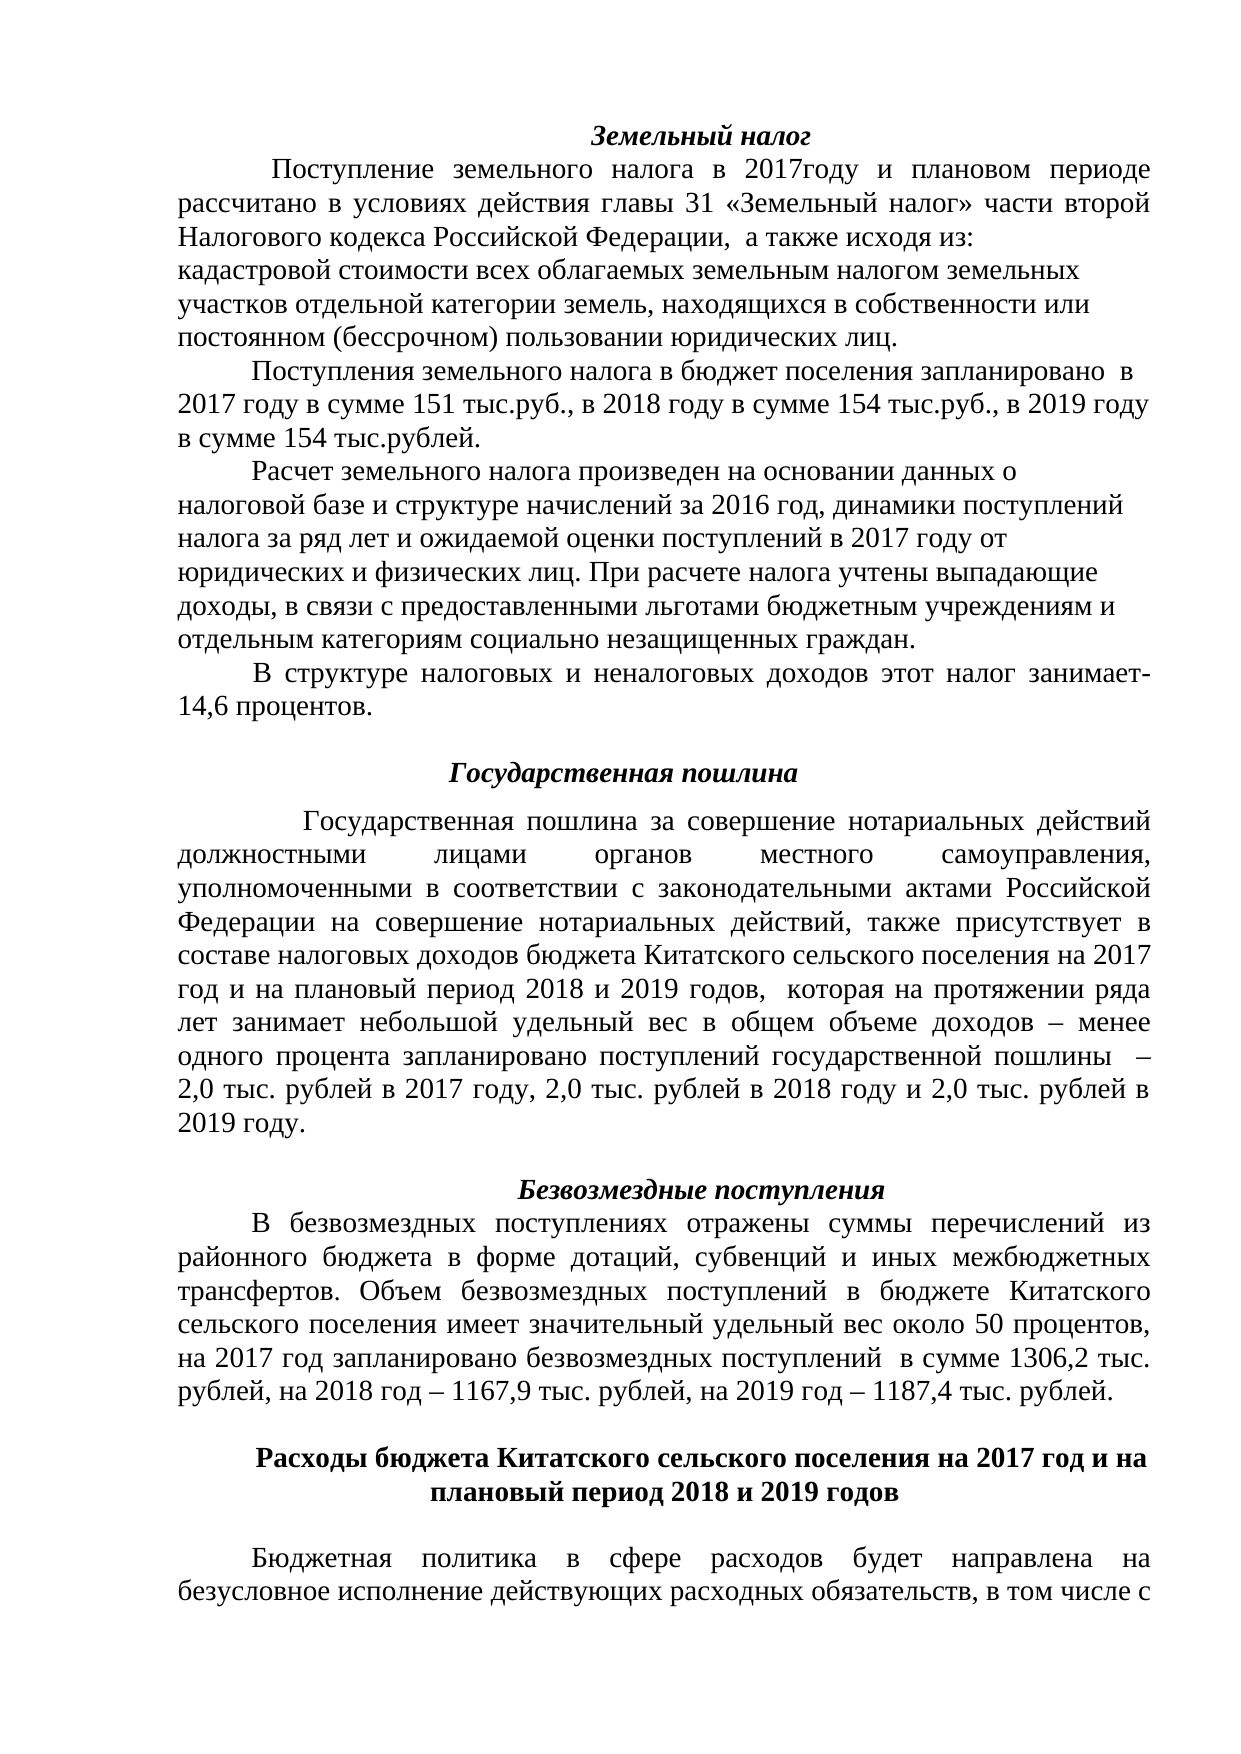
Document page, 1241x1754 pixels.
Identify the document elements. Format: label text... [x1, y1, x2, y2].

text Расчет земельного налога произведен на основании данных о налоговой базе и структуре начислений за 2016 год, динамики поступлений налога за ряд лет и ожидаемой оценки поступлений в 2017 году от юридических и физических лиц. При расчете налога учтены выпадающие доходы, в связи с предоставленными льготами бюджетным учреждениям и отдельным категориям социально незащищенных граждан. [177, 453, 1152, 655]
text Государственная пошлина за совершение нотариальных действий должностными лицами органов местного самоуправления, уполномоченными в соответствии с законодательными актами Российской Федерации на совершение нотариальных действий, также присутствует в составе налоговых доходов бюджета Китатского сельского поселения на 2017 год и на плановый период 2018 и 2019 годов, которая на протяжении ряда лет занимает небольшой удельный вес в общем объеме доходов – менее одного процента запланировано поступлений государственной пошлины – 2,0 тыс. рублей в 2017 году, 2,0 тыс. рублей в 2018 году и 2,0 тыс. рублей в 2019 году. [177, 803, 1152, 1138]
text Безвозмездные поступления [177, 1172, 1152, 1206]
text Земельный налог [177, 118, 1152, 152]
text Расходы бюджета Китатского сельского поселения на 2017 год и на плановый период 2018 и 2019 годов [177, 1440, 1152, 1507]
text кадастровой стоимости всех облагаемых земельным налогом земельных участков отдельной категории земель, находящихся в собственности или постоянном (бессрочном) пользовании юридических лиц. [177, 252, 1152, 353]
text Поступления земельного налога в бюджет поселения запланировано в 2017 году в сумме 151 тыс.руб., в 2018 году в сумме 154 тыс.руб., в 2019 году в сумме 154 тыс.рублей. [177, 353, 1152, 453]
text Поступление земельного налога в 2017году и плановом периоде рассчитано в условиях действия главы 31 «Земельный налог» части второй Налогового кодекса Российской Федерации, а также исходя из: [177, 152, 1152, 252]
text В безвозмездных поступлениях отражены суммы перечислений из районного бюджета в форме дотаций, субвенций и иных межбюджетных трансфертов. Объем безвозмездных поступлений в бюджете Китатского сельского поселения имеет значительный удельный вес около 50 процентов, на 2017 год запланировано безвозмездных поступлений в сумме 1306,2 тыс. рублей, на 2018 год – 1167,9 тыс. рублей, на 2019 год – 1187,4 тыс. рублей. [177, 1206, 1152, 1407]
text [177, 1541, 1152, 1607]
text Государственная пошлина [177, 755, 1152, 789]
text В структуре налоговых и неналоговых доходов этот налог занимает- 14,6 процентов. [177, 655, 1152, 722]
